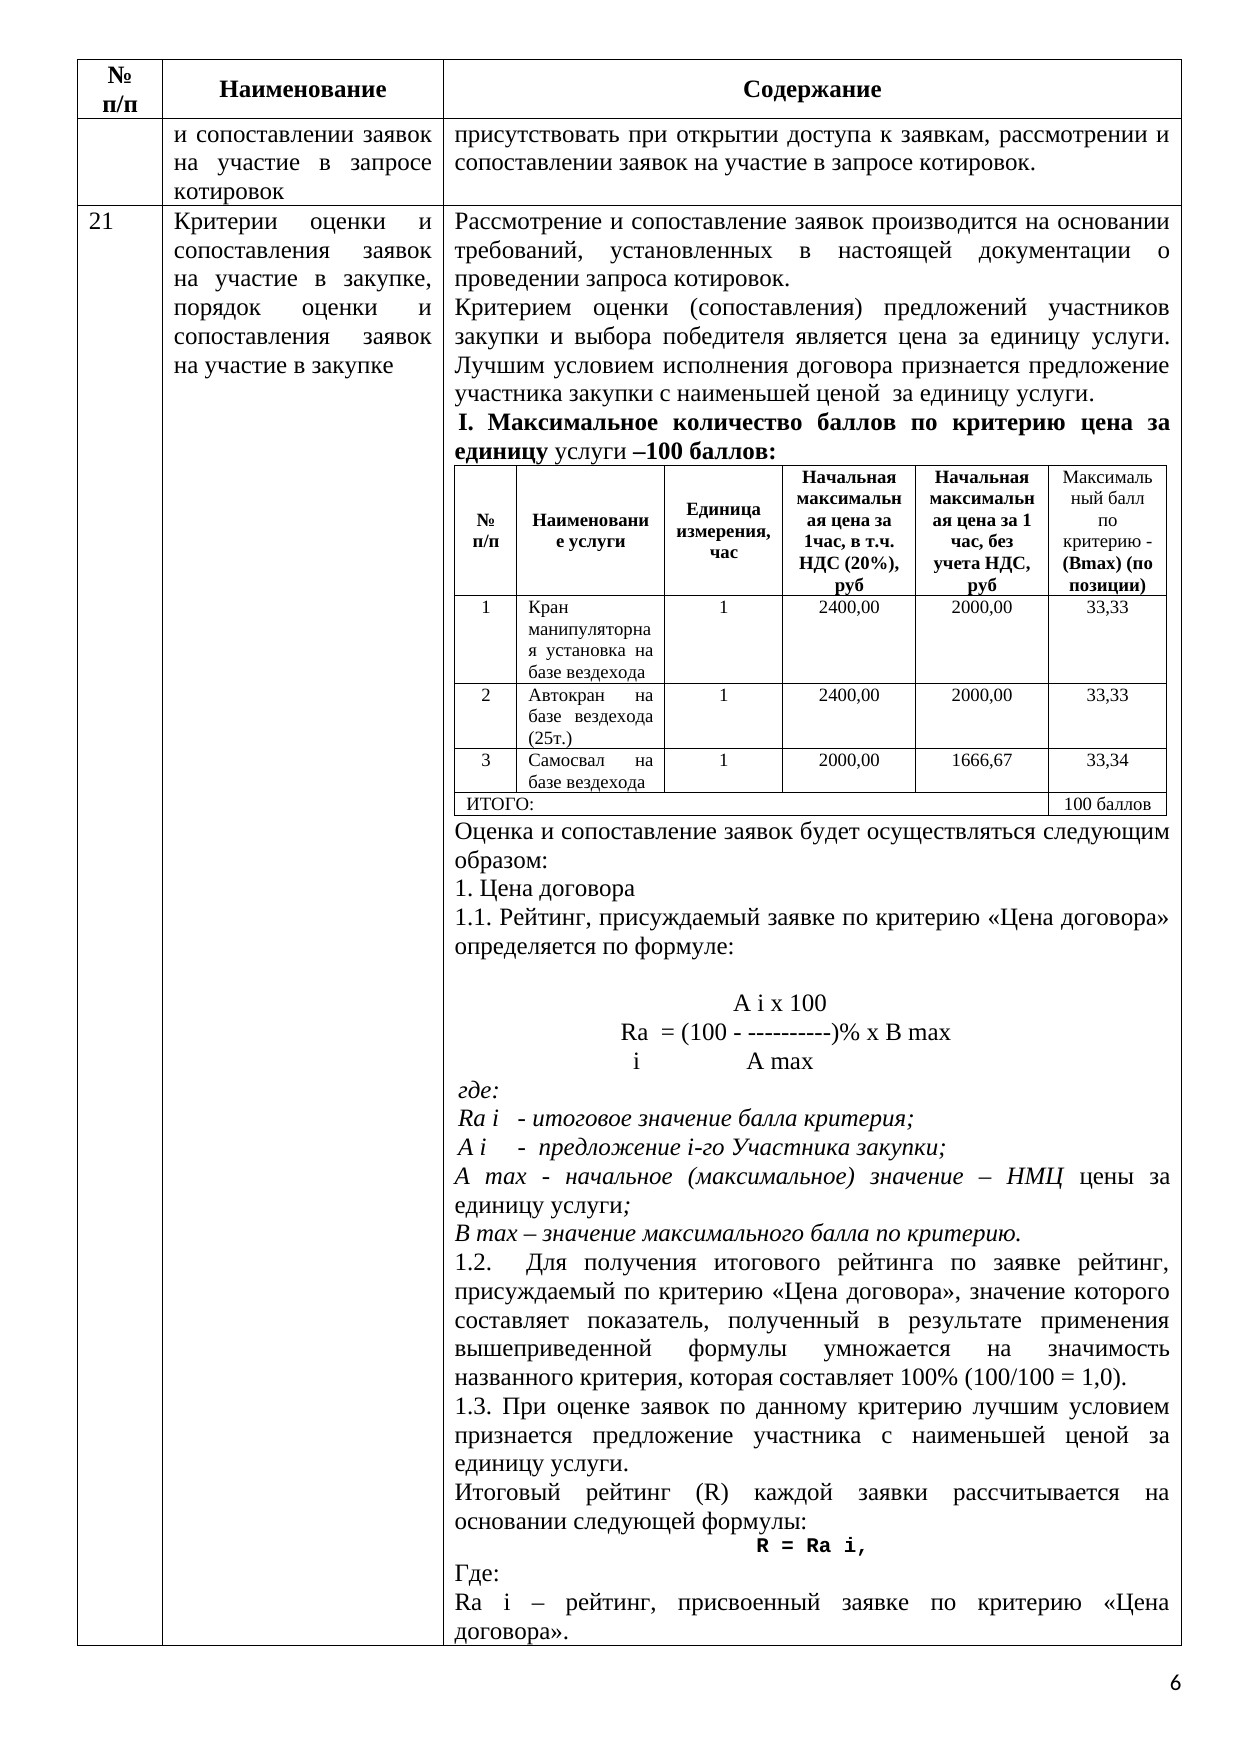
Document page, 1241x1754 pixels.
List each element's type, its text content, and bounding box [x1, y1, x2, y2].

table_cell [163, 206, 443, 1644]
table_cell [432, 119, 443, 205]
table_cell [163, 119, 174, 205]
table_header Содержание [444, 60, 1181, 118]
table_cell 21 [78, 206, 162, 1644]
table_cell 20 [78, 119, 162, 205]
table_header Наименование [163, 60, 443, 118]
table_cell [444, 206, 1181, 1644]
